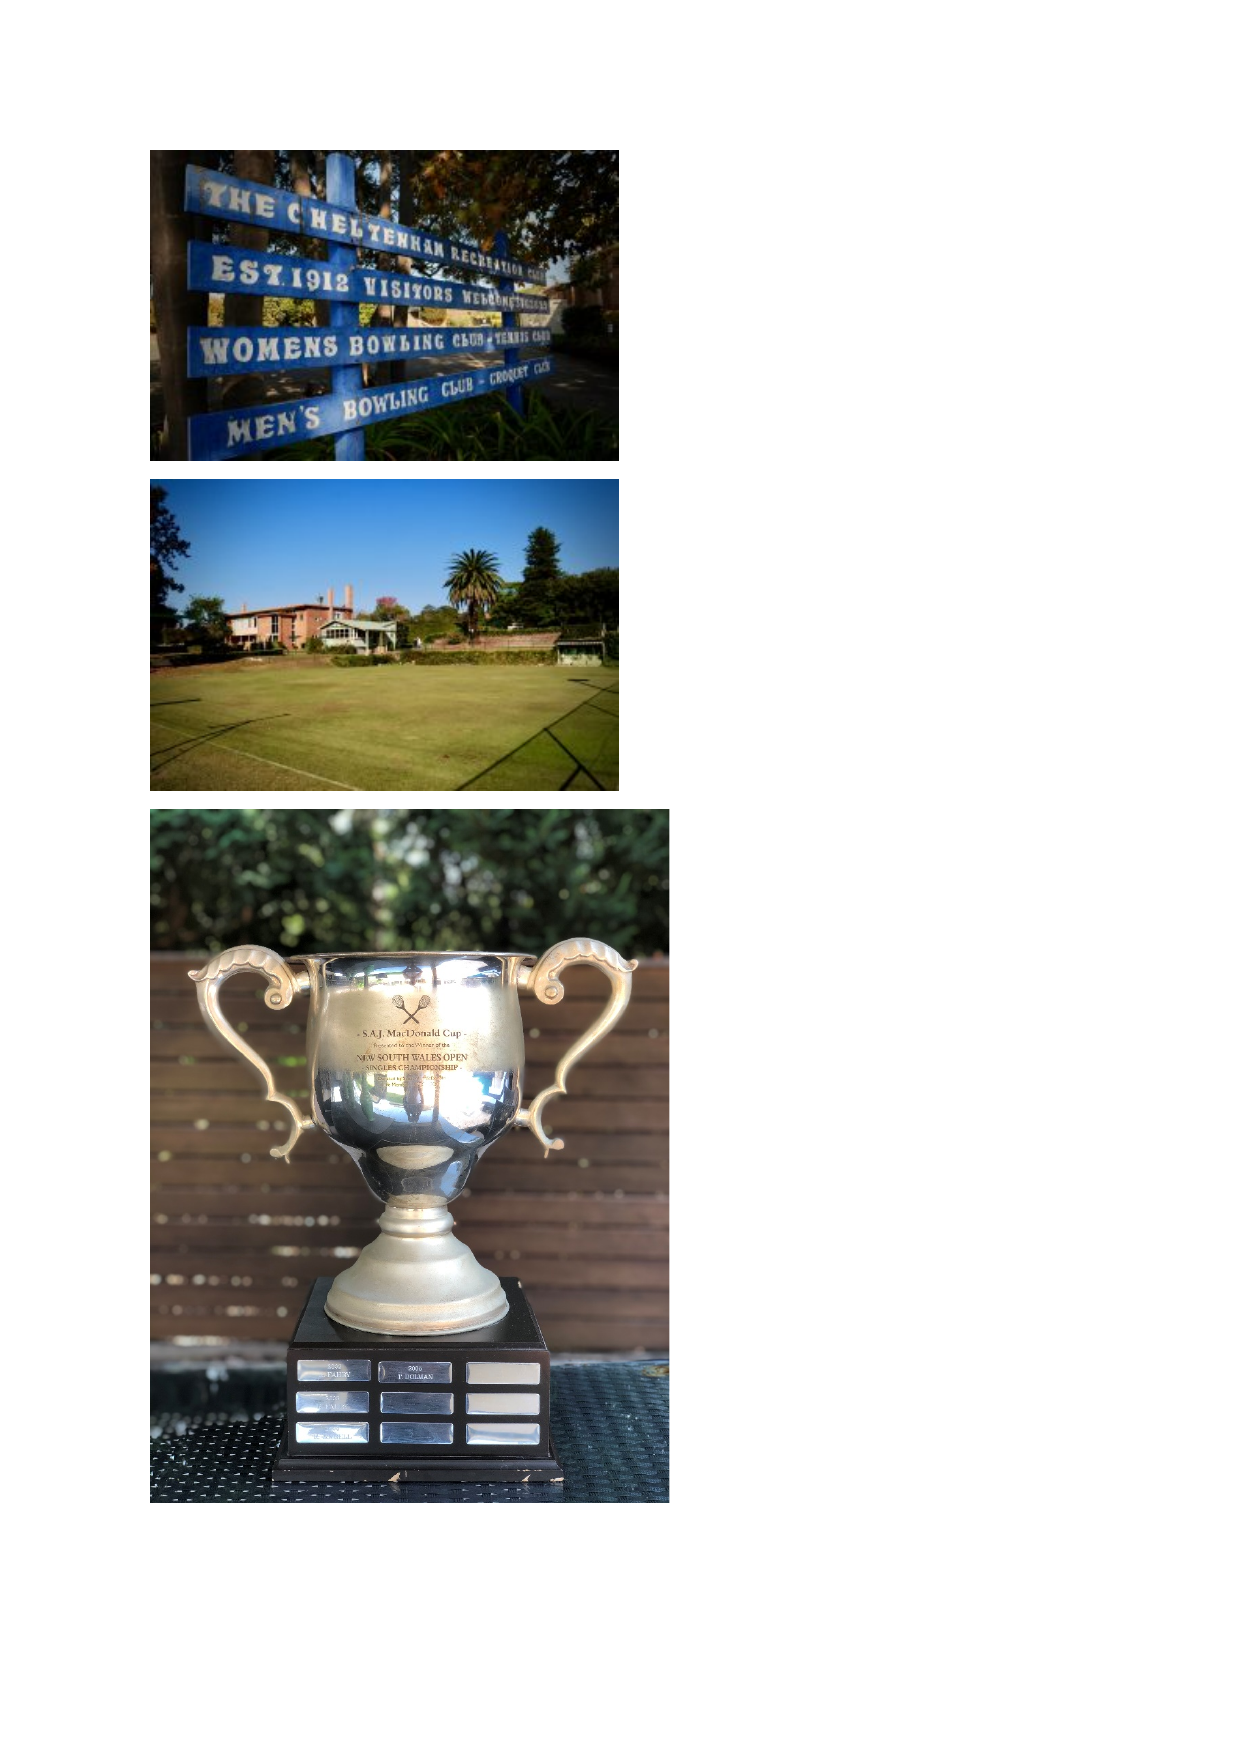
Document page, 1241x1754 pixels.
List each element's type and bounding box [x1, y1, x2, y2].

picture [150, 150, 619, 461]
picture [150, 479, 619, 791]
picture [150, 809, 670, 1503]
